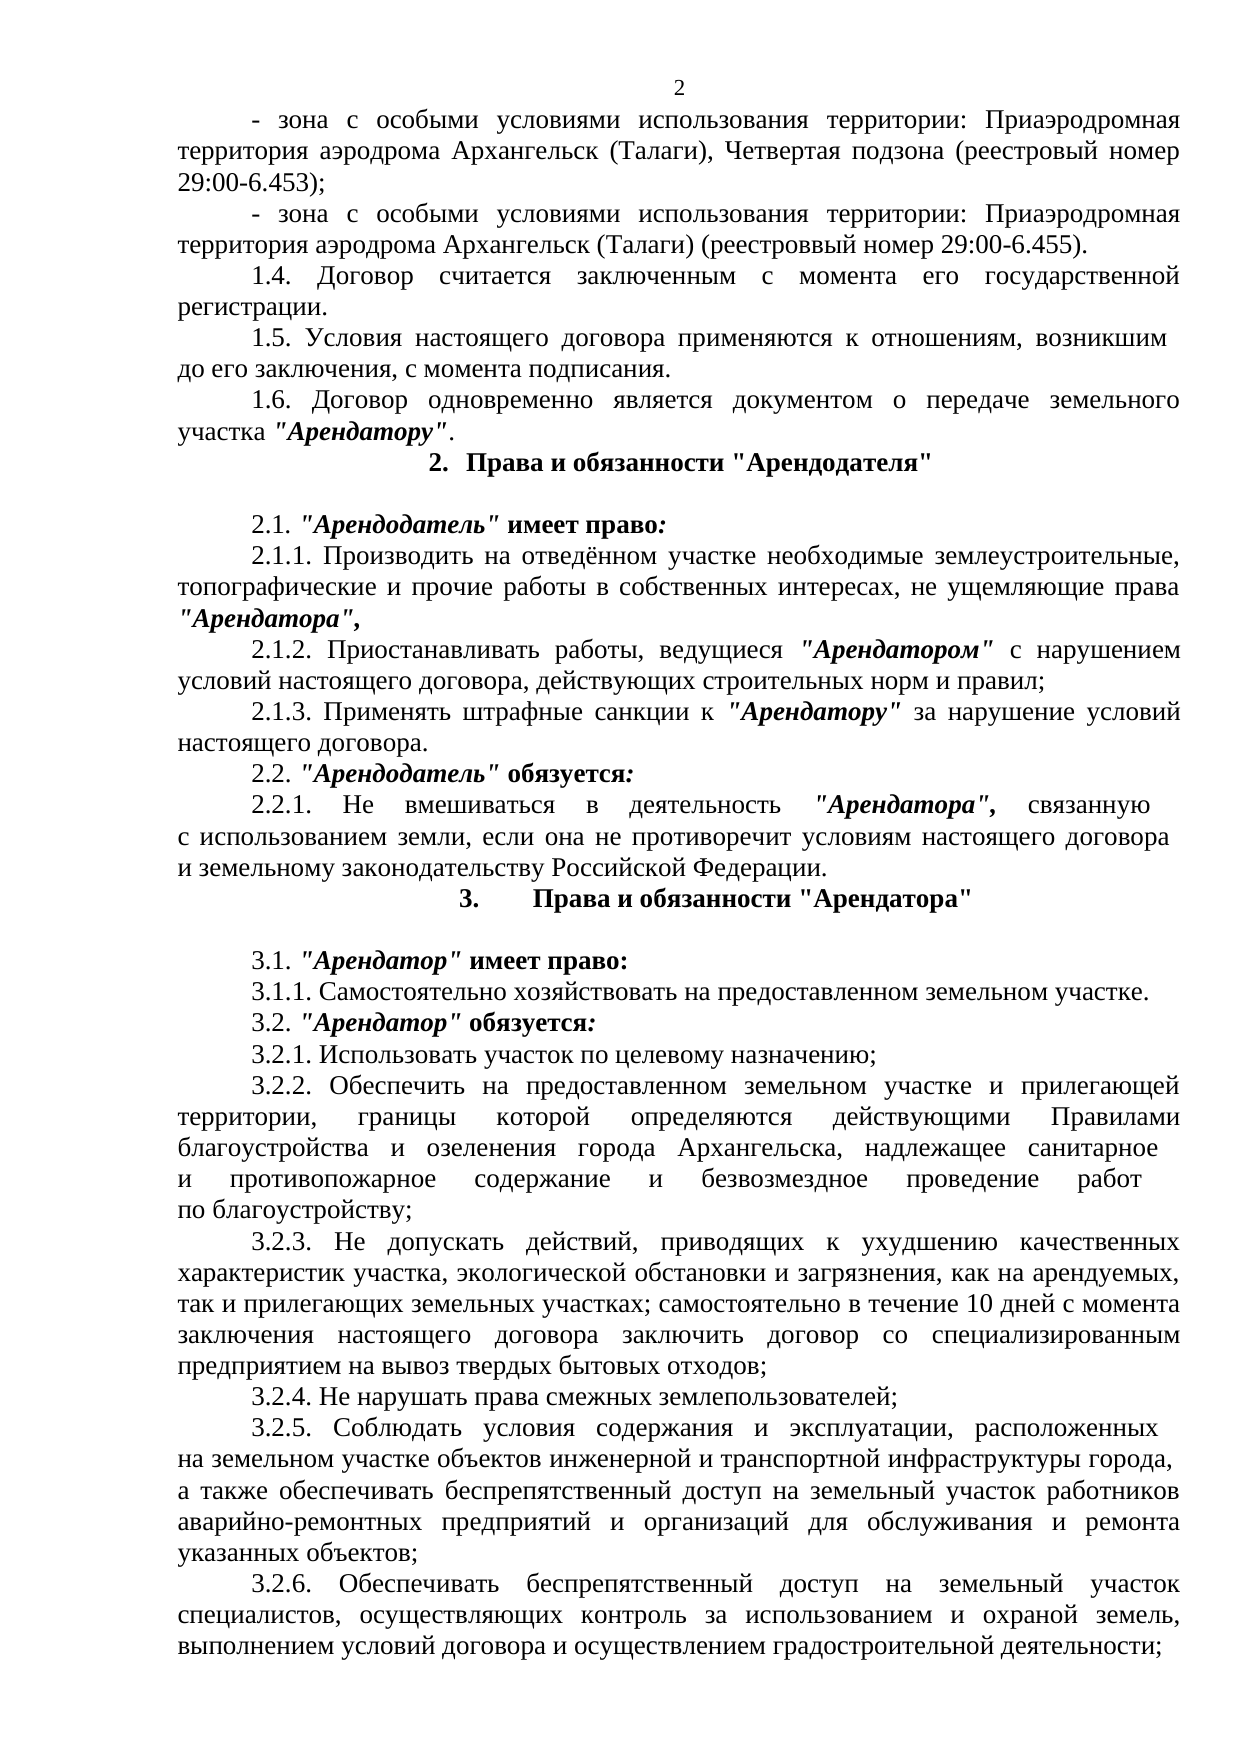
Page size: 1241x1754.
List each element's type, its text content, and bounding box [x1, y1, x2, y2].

text - зона с особыми условиями использования территории: Приаэродромная территория аэродрома Архангельск (Талаги), Четвертая подзона (реестровый номер 29:00-6.453); [177, 103, 1181, 197]
text 1.6. Договор одновременно является документом о передаче земельного участка "Арендатору". [177, 384, 1181, 446]
text 2.1. "Арендодатель" имеет право: [177, 508, 1181, 539]
list Права и обязанности "Арендатора" [177, 882, 1181, 913]
text 3.2.3. Не допускать действий, приводящих к ухудшению качественных характеристик участка, экологической обстановки и загрязнения, как на арендуемых, так и прилегающих земельных участках; самостоятельно в течение 10 дней с момента заключения настоящего договора заключить договор со специализированным предприятием на вывоз твердых бытовых отходов; [177, 1224, 1181, 1380]
text 2.2.1. Не вмешиваться в деятельность "Арендатора", связанную с использованием земли, если она не противоречит условиям настоящего договора и земельному законодательству Российской Федерации. [177, 788, 1181, 882]
text 2.2. "Арендодатель" обязуется: [177, 757, 1181, 788]
text 2.1.1. Производить на отведённом участке необходимые землеустроительные, топографические и прочие работы в собственных интересах, не ущемляющие права "Арендатора", [177, 539, 1181, 633]
text 2.1.2. Приостанавливать работы, ведущиеся "Арендатором" с нарушением условий настоящего договора, действующих строительных норм и правил; [177, 633, 1181, 695]
text 3.2. "Арендатор" обязуется: [177, 1007, 1181, 1038]
text 3.2.4. Не нарушать права смежных землепользователей; [177, 1380, 1181, 1411]
text 3.2.6. Обеспечивать беспрепятственный доступ на земельный участок специалистов, осуществляющих контроль за использованием и охраной земель, выполнением условий договора и осуществлением градостроительной деятельности; [177, 1567, 1181, 1661]
text 3.1. "Арендатор" имеет право: [177, 944, 1181, 975]
text 3.2.1. Использовать участок по целевому назначению; [177, 1038, 1181, 1069]
text 2.1.3. Применять штрафные санкции к "Арендатору" за нарушение условий настоящего договора. [177, 695, 1181, 757]
text 3.2.2. Обеспечить на предоставленном земельном участке и прилегающей территории, границы которой определяются действующими Правилами благоустройства и озеленения города Архангельска, надлежащее санитарное и противопожарное содержание и безвозмездное проведение работ по благоустройству; [177, 1069, 1181, 1224]
text 3.1.1. Самостоятельно хозяйствовать на предоставленном земельном участке. [177, 975, 1181, 1007]
text - зона с особыми условиями использования территории: Приаэродромная территория аэродрома Архангельск (Талаги) (реестроввый номер 29:00-6.455). [177, 197, 1181, 259]
text 1.4. Договор считается заключенным с момента его государственной регистрации. [177, 259, 1181, 321]
list Права и обязанности "Арендодателя" [428, 446, 1181, 477]
text 3.2.5. Соблюдать условия содержания и эксплуатации, расположенных на земельном участке объектов инженерной и транспортной инфраструктуры города, а также обеспечивать беспрепятственный доступ на земельный участок работников аварийно-ремонтных предприятий и организаций для обслуживания и ремонта указанных объектов; [177, 1411, 1181, 1567]
text 1.5. Условия настоящего договора применяются к отношениям, возникшим до его заключения, с момента подписания. [177, 321, 1181, 384]
